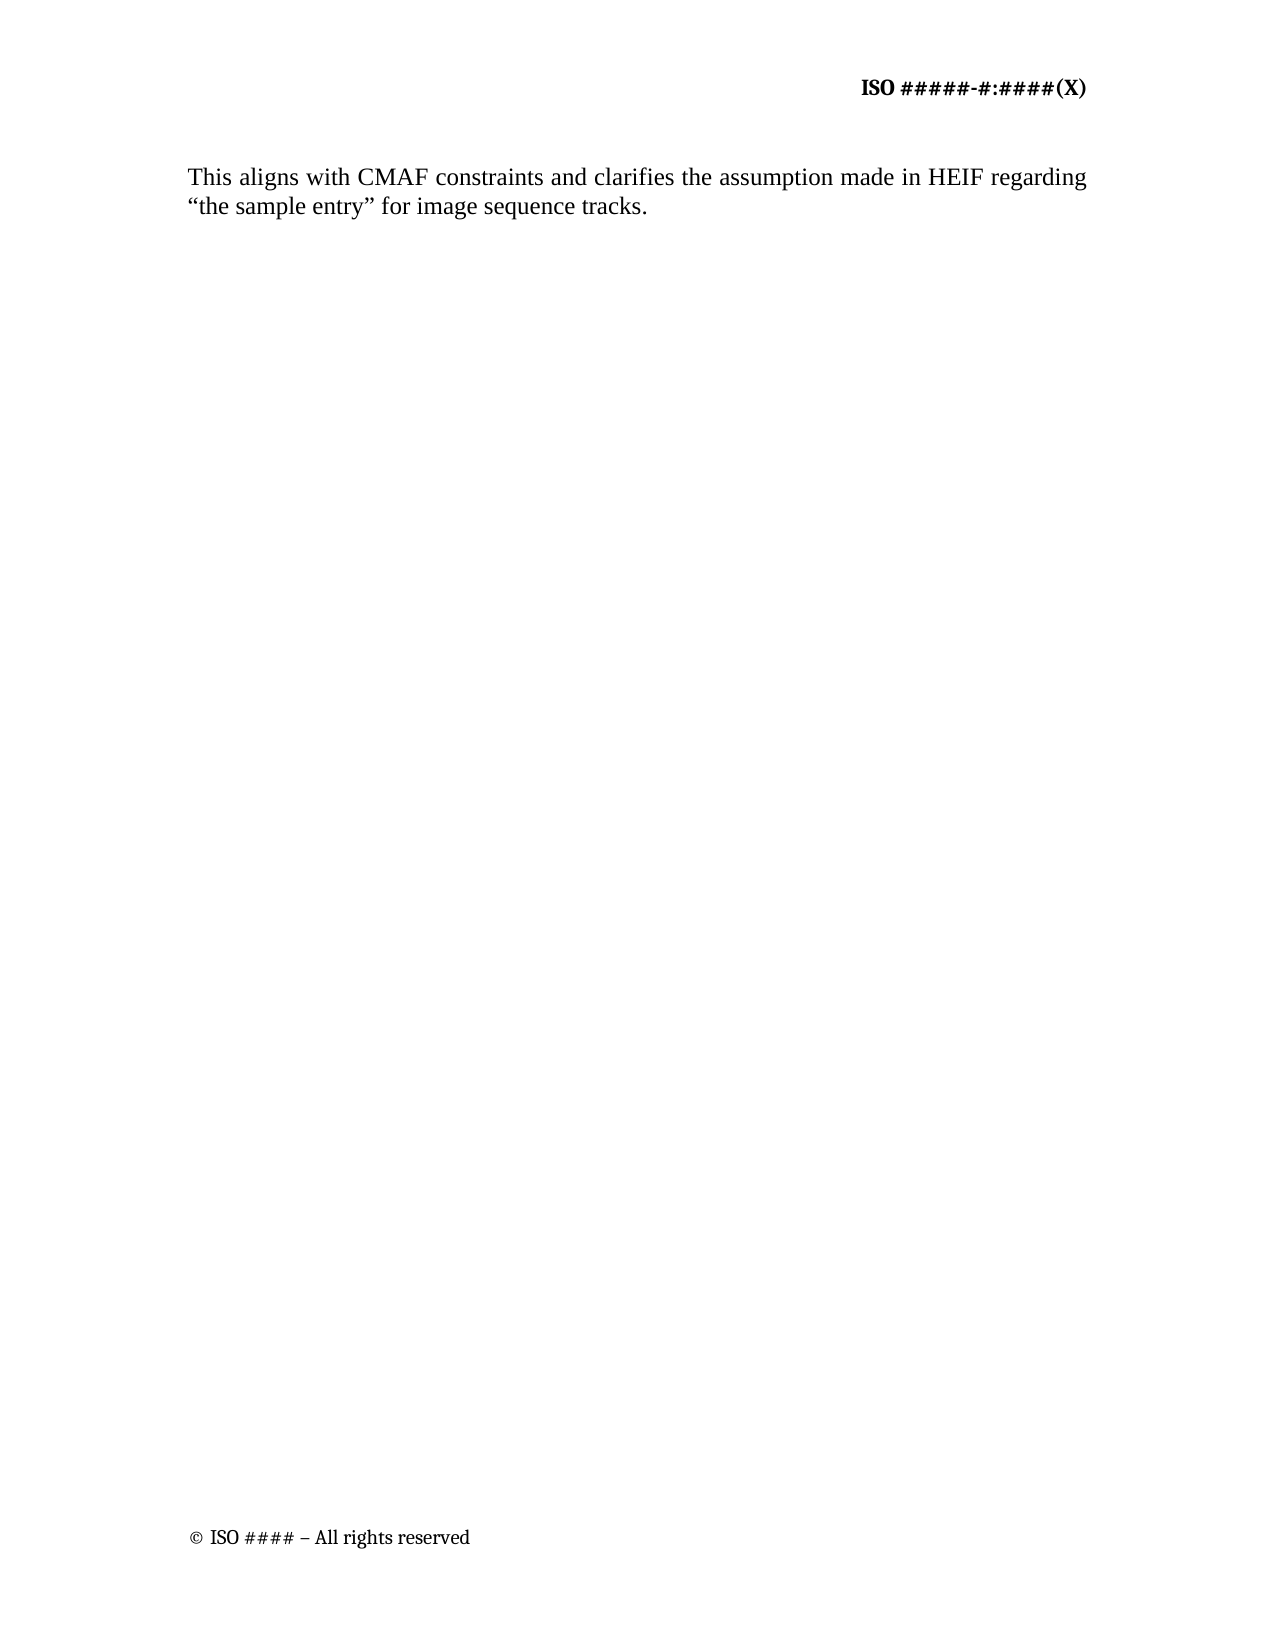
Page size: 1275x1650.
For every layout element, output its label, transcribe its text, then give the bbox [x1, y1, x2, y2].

text This aligns with CMAF constraints and clarifies the assumption made in HEIF regarding “the sample entry” for image sequence tracks. [187, 162, 1087, 220]
